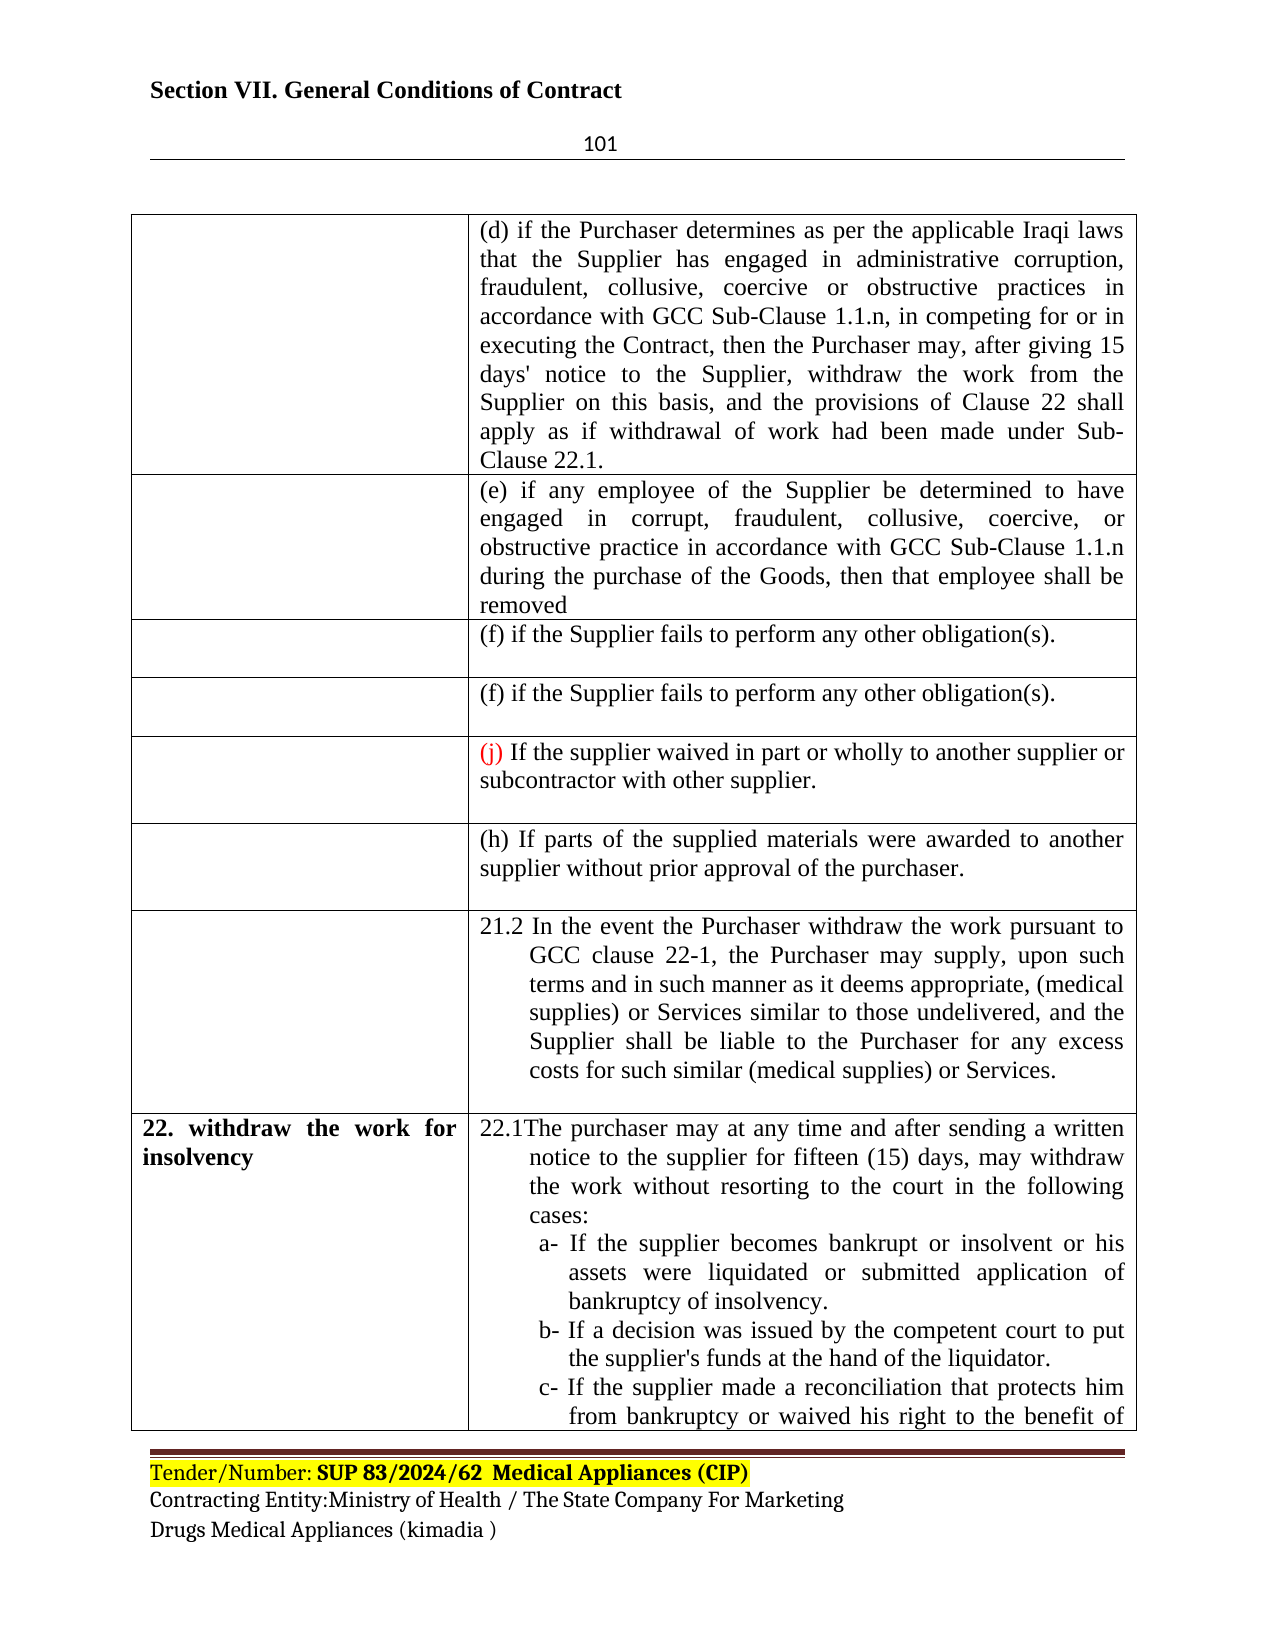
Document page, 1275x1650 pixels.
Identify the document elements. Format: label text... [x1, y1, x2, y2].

table_cell (h) If parts of the supplied materials were awarded to another supplier without prior approval of the purchaser. [469, 824, 1136, 910]
table_cell [132, 824, 468, 910]
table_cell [132, 1114, 468, 1430]
table_cell [132, 678, 468, 736]
table_header (d) if the Purchaser determines as per the applicable Iraqi laws that the Supplier has engaged in administrative corruption, fraudulent, collusive, coercive or obstructive practices in accordance with GCC Sub-Clause 1.1.n, in competing for or in executing the Contract, then the Purchaser may, after giving 15 days' notice to the Supplier, withdraw the work from the Supplier on this basis, and the provisions of Clause 22 shall apply as if withdrawal of work had been made under Sub-Clause 22.1. [469, 215, 1136, 474]
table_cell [469, 1114, 1136, 1430]
table_cell (f) if the Supplier fails to perform any other obligation(s). [469, 678, 1136, 736]
table_cell 21.2 In the event the Purchaser withdraw the work pursuant to GCC clause 22-1, the Purchaser may supply, upon such terms and in such manner as it deems appropriate, (medical supplies) or Services similar to those undelivered, and the Supplier shall be liable to the Purchaser for any excess costs for such similar (medical supplies) or Services. [469, 911, 1136, 1112]
table_cell [132, 737, 468, 823]
table_cell (j) If the supplier waived in part or wholly to another supplier or subcontractor with other supplier. [469, 737, 1136, 823]
table_cell [132, 911, 468, 1112]
table_cell [132, 475, 468, 618]
table_cell (f) if the Supplier fails to perform any other obligation(s). [469, 620, 1136, 677]
table_cell (e) if any employee of the Supplier be determined to have engaged in corrupt, fraudulent, collusive, coercive, or obstructive practice in accordance with GCC Sub-Clause 1.1.n during the purchase of the Goods, then that employee shall be removed [469, 475, 1136, 618]
table_header [132, 215, 468, 474]
table_cell [132, 620, 468, 677]
